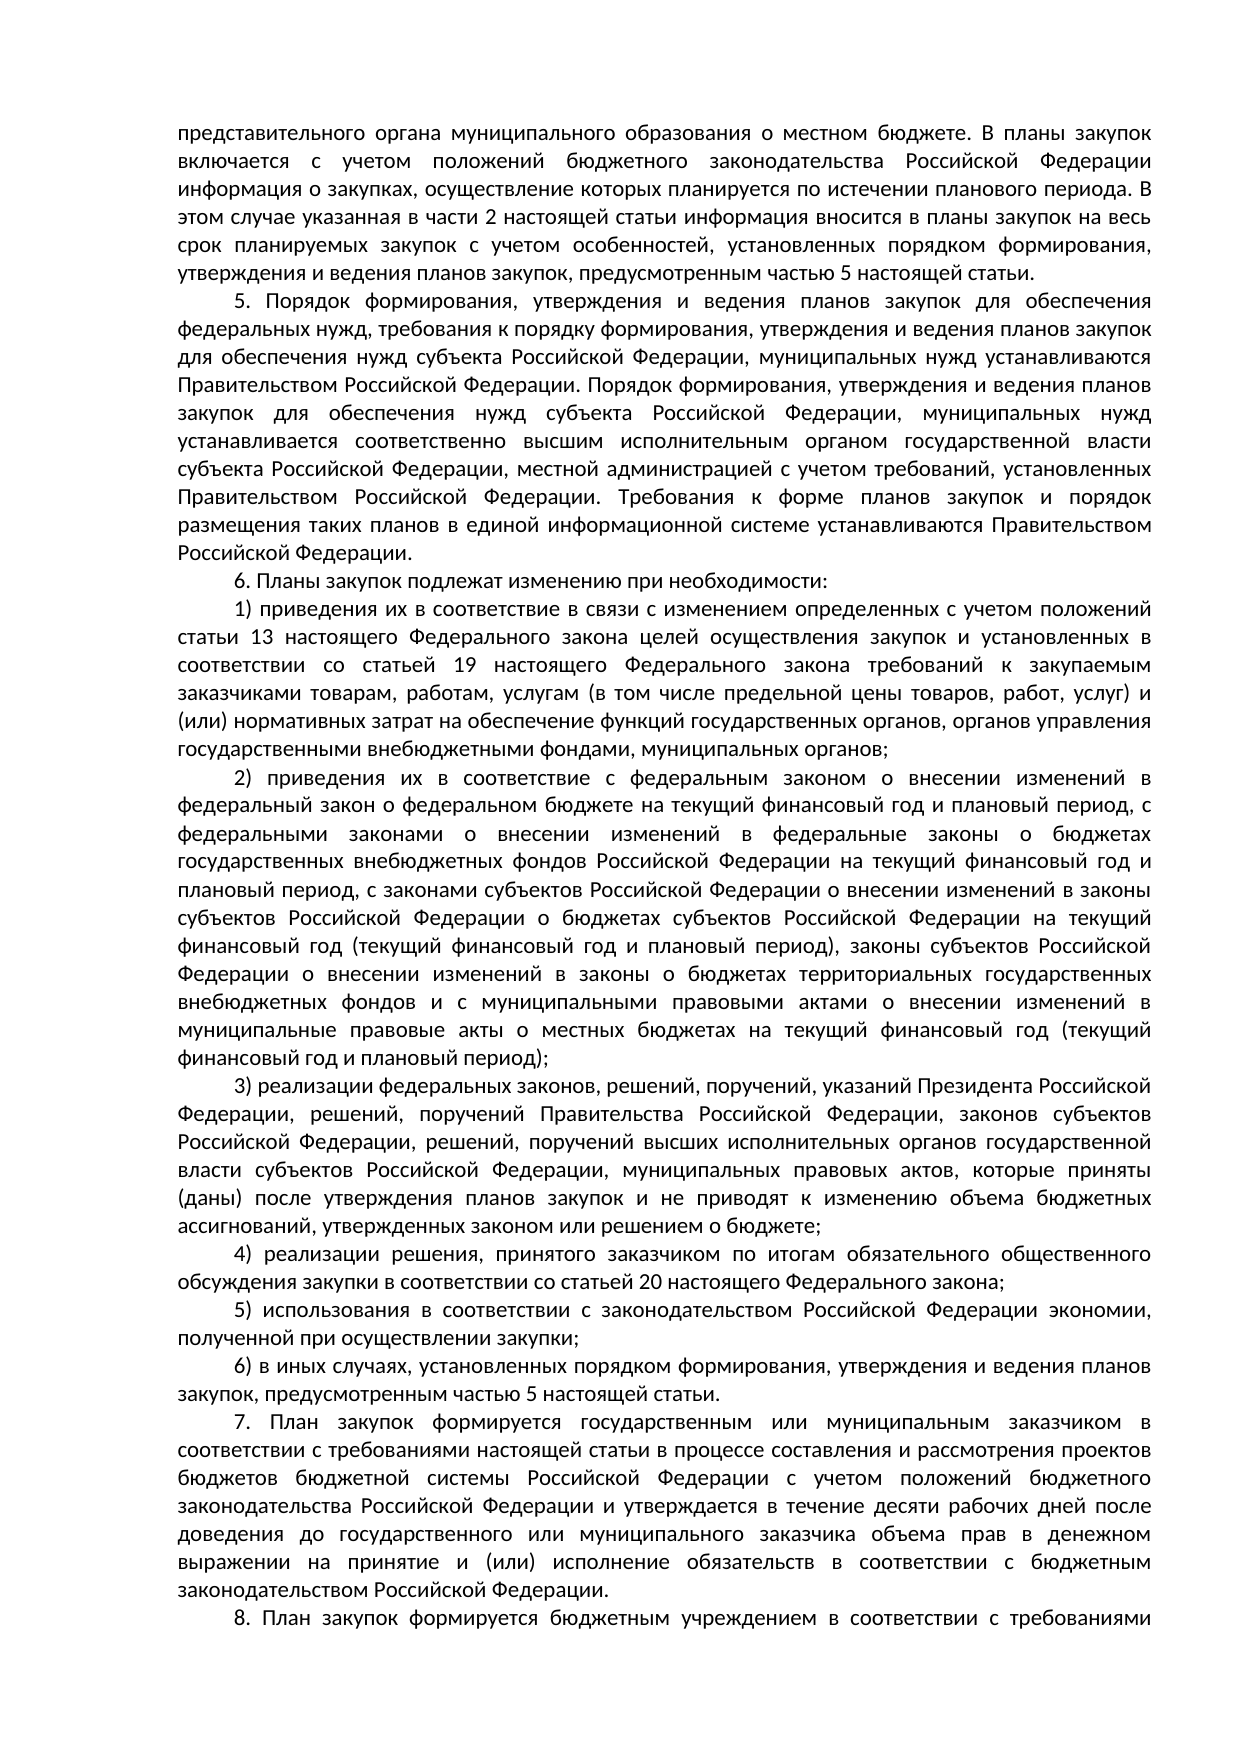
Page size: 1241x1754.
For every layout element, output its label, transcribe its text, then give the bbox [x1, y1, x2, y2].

text 4) реализации решения, принятого заказчиком по итогам обязательного общественного обсуждения закупки в соответствии со статьей 20 настоящего Федерального закона; [177, 1239, 1152, 1295]
text 5) использования в соответствии с законодательством Российской Федерации экономии, полученной при осуществлении закупки; [177, 1295, 1152, 1351]
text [177, 118, 1152, 286]
text 7. План закупок формируется государственным или муниципальным заказчиком в соответствии с требованиями настоящей статьи в процессе составления и рассмотрения проектов бюджетов бюджетной системы Российской Федерации с учетом положений бюджетного законодательства Российской Федерации и утверждается в течение десяти рабочих дней после доведения до государственного или муниципального заказчика объема прав в денежном выражении на принятие и (или) исполнение обязательств в соответствии с бюджетным законодательством Российской Федерации. [177, 1407, 1152, 1603]
text 1) приведения их в соответствие в связи с изменением определенных с учетом положений статьи 13 настоящего Федерального закона целей осуществления закупок и установленных в соответствии со статьей 19 настоящего Федерального закона требований к закупаемым заказчиками товарам, работам, услугам (в том числе предельной цены товаров, работ, услуг) и (или) нормативных затрат на обеспечение функций государственных органов, органов управления государственными внебюджетными фондами, муниципальных органов; [177, 594, 1152, 763]
text 6) в иных случаях, установленных порядком формирования, утверждения и ведения планов закупок, предусмотренным частью 5 настоящей статьи. [177, 1351, 1152, 1407]
text 2) приведения их в соответствие с федеральным законом о внесении изменений в федеральный закон о федеральном бюджете на текущий финансовый год и плановый период, с федеральными законами о внесении изменений в федеральные законы о бюджетах государственных внебюджетных фондов Российской Федерации на текущий финансовый год и плановый период, с законами субъектов Российской Федерации о внесении изменений в законы субъектов Российской Федерации о бюджетах субъектов Российской Федерации на текущий финансовый год (текущий финансовый год и плановый период), законы субъектов Российской Федерации о внесении изменений в законы о бюджетах территориальных государственных внебюджетных фондов и с муниципальными правовыми актами о внесении изменений в муниципальные правовые акты о местных бюджетах на текущий финансовый год (текущий финансовый год и плановый период); [177, 763, 1152, 1071]
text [177, 1603, 1152, 1631]
text 6. Планы закупок подлежат изменению при необходимости: [177, 566, 1152, 594]
text 5. Порядок формирования, утверждения и ведения планов закупок для обеспечения федеральных нужд, требования к порядку формирования, утверждения и ведения планов закупок для обеспечения нужд субъекта Российской Федерации, муниципальных нужд устанавливаются Правительством Российской Федерации. Порядок формирования, утверждения и ведения планов закупок для обеспечения нужд субъекта Российской Федерации, муниципальных нужд устанавливается соответственно высшим исполнительным органом государственной власти субъекта Российской Федерации, местной администрацией с учетом требований, установленных Правительством Российской Федерации. Требования к форме планов закупок и порядок размещения таких планов в единой информационной системе устанавливаются Правительством Российской Федерации. [177, 286, 1152, 566]
text 3) реализации федеральных законов, решений, поручений, указаний Президента Российской Федерации, решений, поручений Правительства Российской Федерации, законов субъектов Российской Федерации, решений, поручений высших исполнительных органов государственной власти субъектов Российской Федерации, муниципальных правовых актов, которые приняты (даны) после утверждения планов закупок и не приводят к изменению объема бюджетных ассигнований, утвержденных законом или решением о бюджете; [177, 1071, 1152, 1239]
